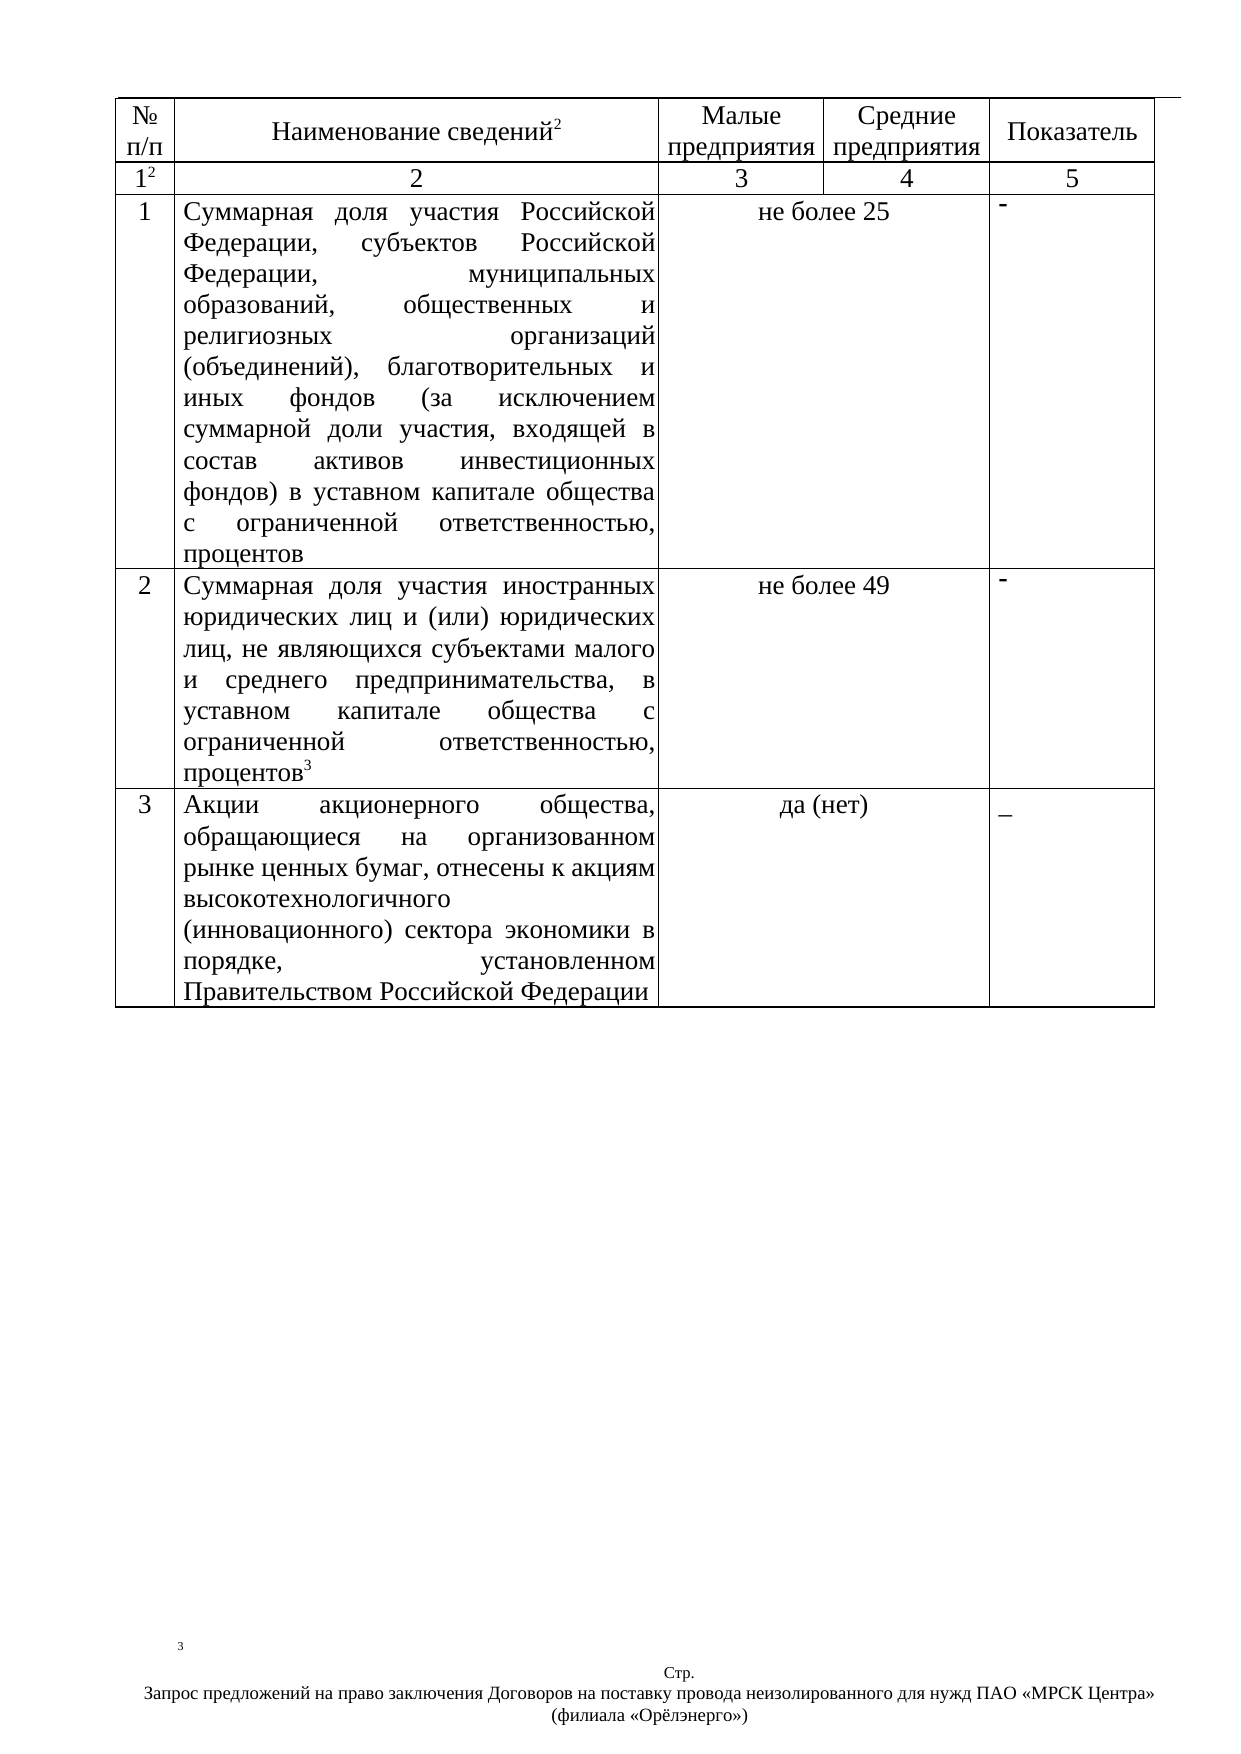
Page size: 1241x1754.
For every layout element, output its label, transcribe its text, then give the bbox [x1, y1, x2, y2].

table_cell 12 [116, 163, 174, 193]
table_header № п/п [116, 99, 174, 161]
table_header Показатель [990, 99, 1154, 161]
table_cell 1 [116, 195, 174, 568]
table_header Малые предприятия [659, 99, 823, 161]
table_header Средние предприятия [824, 99, 989, 161]
table_cell не более 49 [659, 569, 989, 787]
table_cell да (нет) [659, 789, 989, 1006]
table_cell 3 [659, 163, 823, 193]
table_cell [990, 195, 1154, 568]
table_cell не более 25 [659, 195, 989, 568]
table_cell 2 [116, 569, 174, 787]
table_cell 3 [116, 789, 174, 1006]
table_cell Акции акционерного общества, обращающиеся на организованном рынке ценных бумаг, отнесены к акциям высокотехнологичного (инновационного) сектора экономики в порядке, установленном Правительством Российской Федерации [175, 789, 658, 1006]
table_cell _ [990, 789, 1154, 1006]
table_cell 2 [175, 163, 658, 193]
table_cell Суммарная доля участия иностранных юридических лиц и (или) юридических лиц, не являющихся субъектами малого и среднего предпринимательства, в уставном капитале общества с ограниченной ответственностью, процентов3 [175, 569, 658, 787]
table_cell 5 [990, 163, 1154, 193]
table_cell 4 [824, 163, 989, 193]
table_header Наименование сведений2 [175, 99, 658, 161]
table_cell Суммарная доля участия Российской Федерации, субъектов Российской Федерации, муниципальных образований, общественных и религиозных организаций (объединений), благотворительных и иных фондов (за исключением суммарной доли участия, входящей в состав активов инвестиционных фондов) в уставном капитале общества с ограниченной ответственностью, процентов [175, 195, 658, 568]
table_cell [990, 569, 1154, 787]
